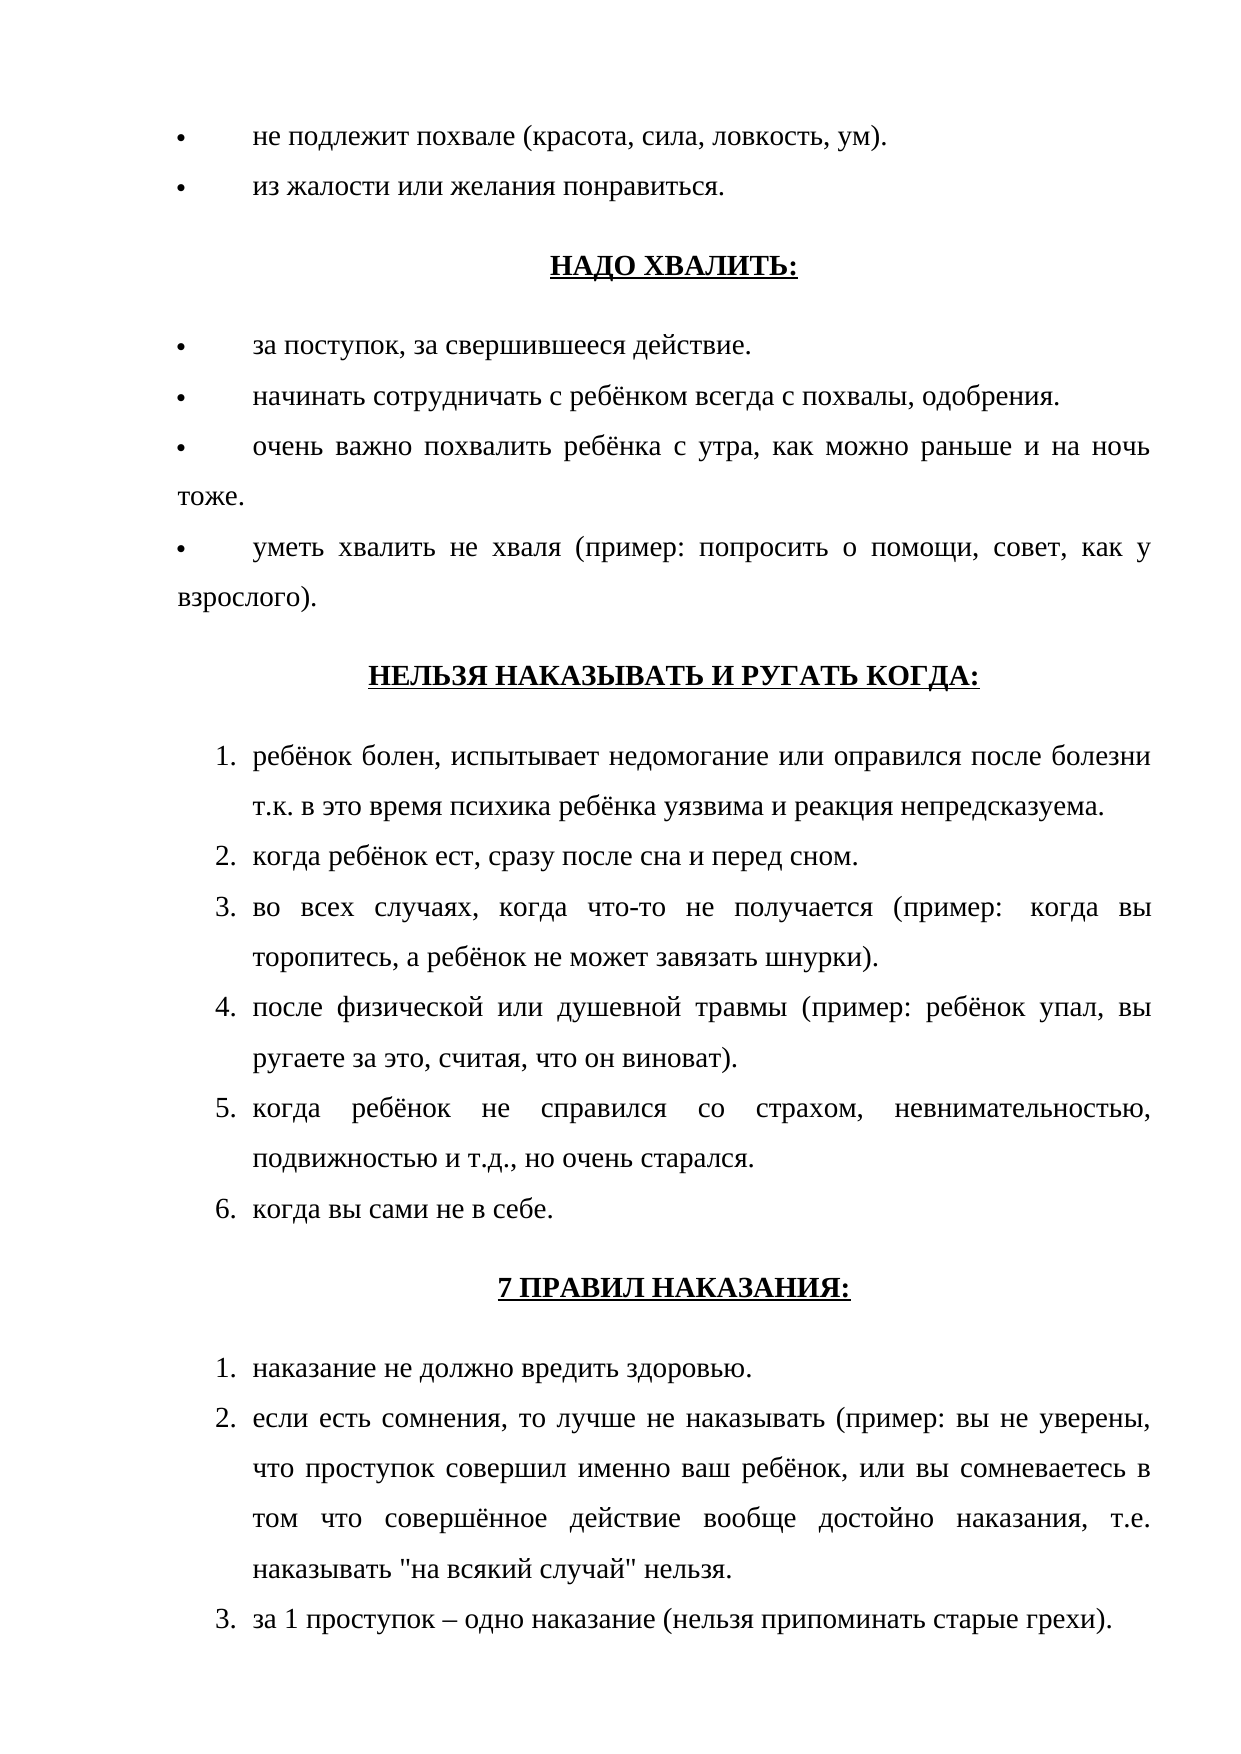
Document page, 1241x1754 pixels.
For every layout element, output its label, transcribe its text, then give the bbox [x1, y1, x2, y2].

list начинать сотрудничать с ребёнком всегда с похвалы, одобрения. [177, 378, 1152, 411]
text НАДО ХВАЛИТЬ: [177, 248, 1152, 281]
list после физической или душевной травмы (пример: ребёнок упал, вы ругаете за это, считая, что он виноват). [215, 989, 1152, 1073]
text 7 ПРАВИЛ НАКАЗАНИЯ: [177, 1270, 1152, 1304]
list когда вы сами не в себе. [215, 1191, 1152, 1224]
list наказание не должно вредить здоровью. [215, 1350, 1152, 1383]
list во всех случаях, когда что-то не получается (пример: когда вы торопитесь, а ребёнок не может завязать шнурки). [215, 889, 1152, 973]
list очень важно похвалить ребёнка с утра, как можно раньше и на ночь тоже. [177, 428, 1152, 512]
text НЕЛЬЗЯ НАКАЗЫВАТЬ И РУГАТЬ КОГДА: [177, 658, 1152, 692]
list из жалости или желания понравиться. [177, 168, 1152, 202]
list когда ребёнок ест, сразу после сна и перед сном. [215, 838, 1152, 872]
list не подлежит похвале (красота, сила, ловкость, ум). [177, 118, 1152, 152]
list когда ребёнок не справился со страхом, невнимательностью, подвижностью и т.д., но очень старался. [215, 1090, 1152, 1174]
list за поступок, за свершившееся действие. [177, 327, 1152, 361]
list за 1 проступок – одно наказание (нельзя припоминать старые грехи). [215, 1601, 1152, 1635]
list ребёнок болен, испытывает недомогание или оправился после болезни т.к. в это время психика ребёнка уязвима и реакция непредсказуема. [215, 738, 1152, 822]
list уметь хвалить не хваля (пример: попросить о помощи, совет, как у взрослого). [177, 529, 1152, 612]
list если есть сомнения, то лучше не наказывать (пример: вы не уверены, что проступок совершил именно ваш ребёнок, или вы сомневаетесь в том что совершённое действие вообще достойно наказания, т.е. наказывать "на всякий случай" нельзя. [215, 1400, 1152, 1584]
